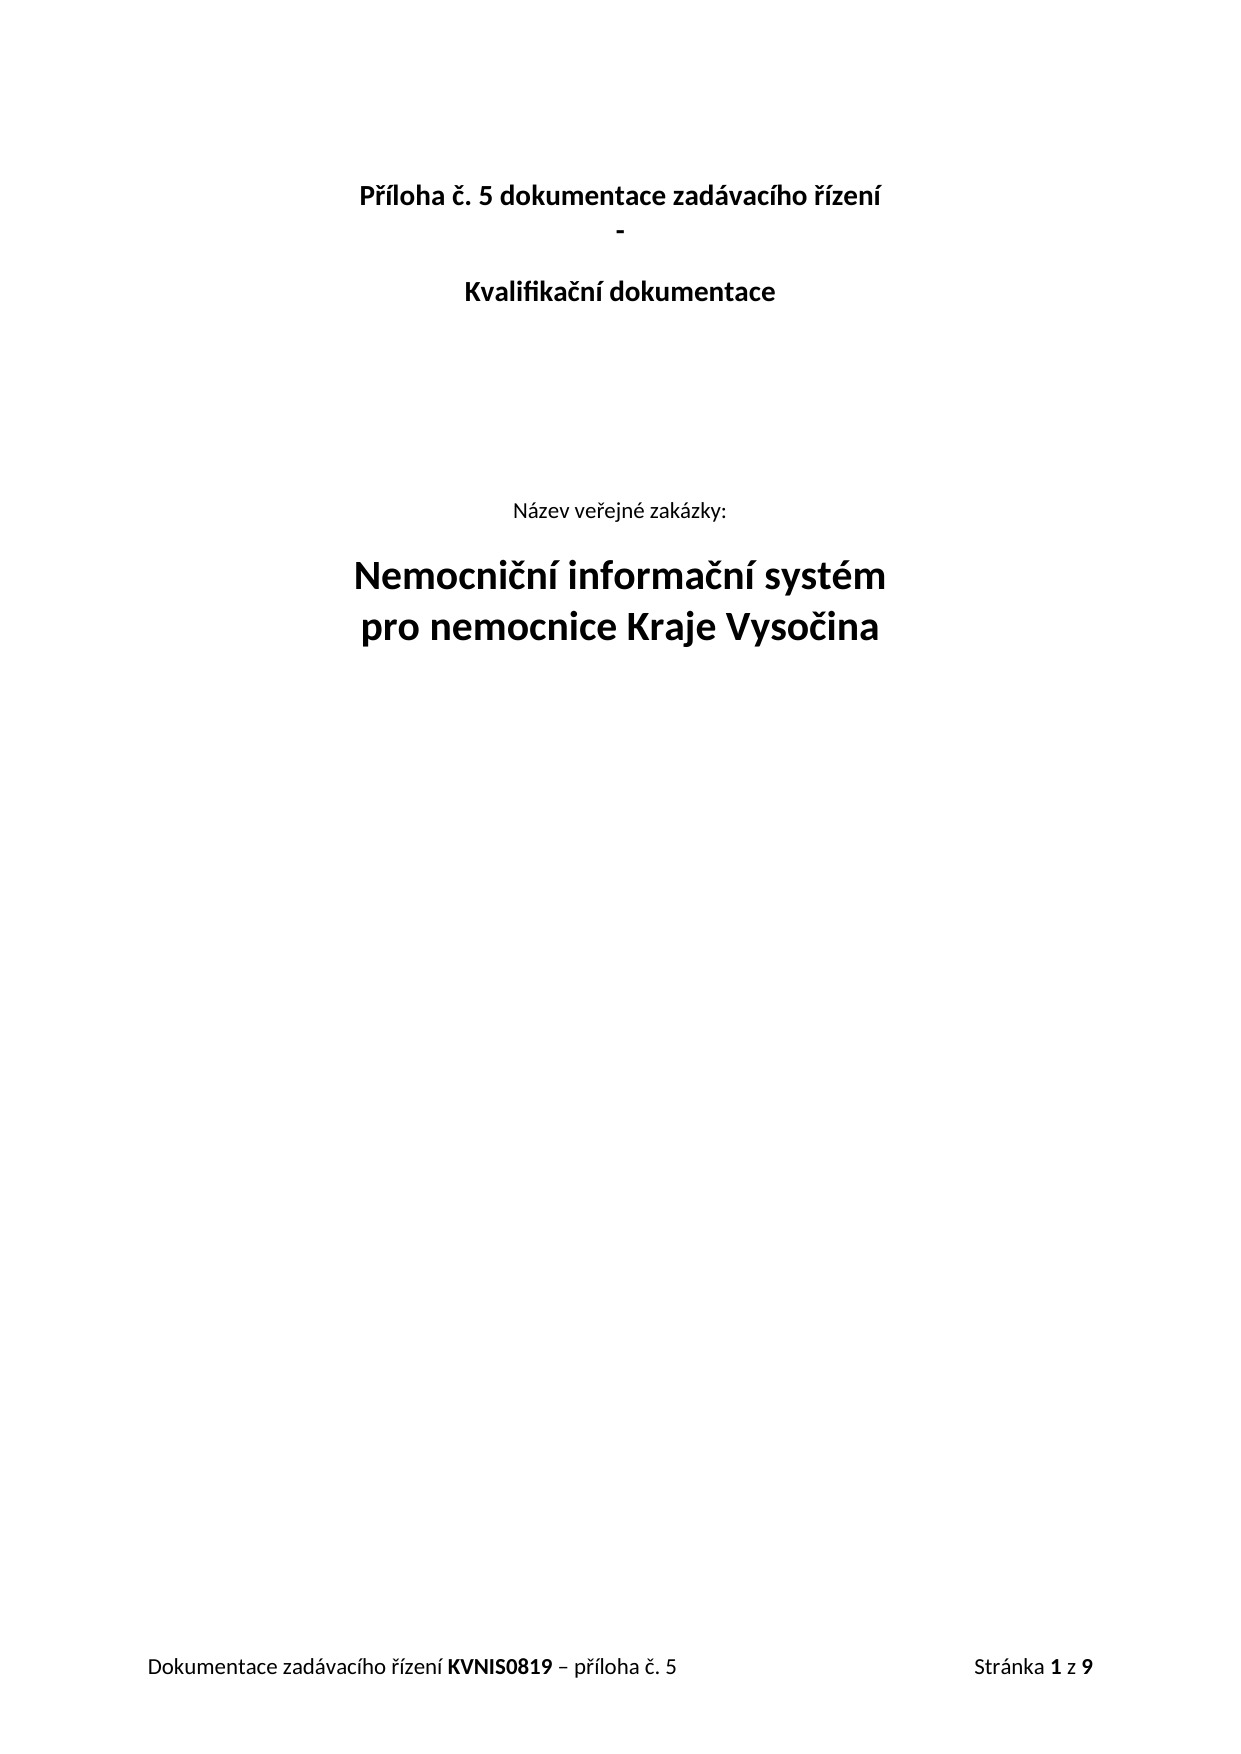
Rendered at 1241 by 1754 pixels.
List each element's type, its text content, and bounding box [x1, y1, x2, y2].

text Příloha č. 5 dokumentace zadávacího řízení [148, 177, 1093, 212]
text pro nemocnice Kraje Vysočina [148, 600, 1093, 651]
text - [148, 212, 1093, 248]
text Název veřejné zakázky: [148, 496, 1093, 524]
text Nemocniční informační systém [148, 549, 1093, 600]
text Kvalifikační dokumentace [148, 273, 1093, 309]
